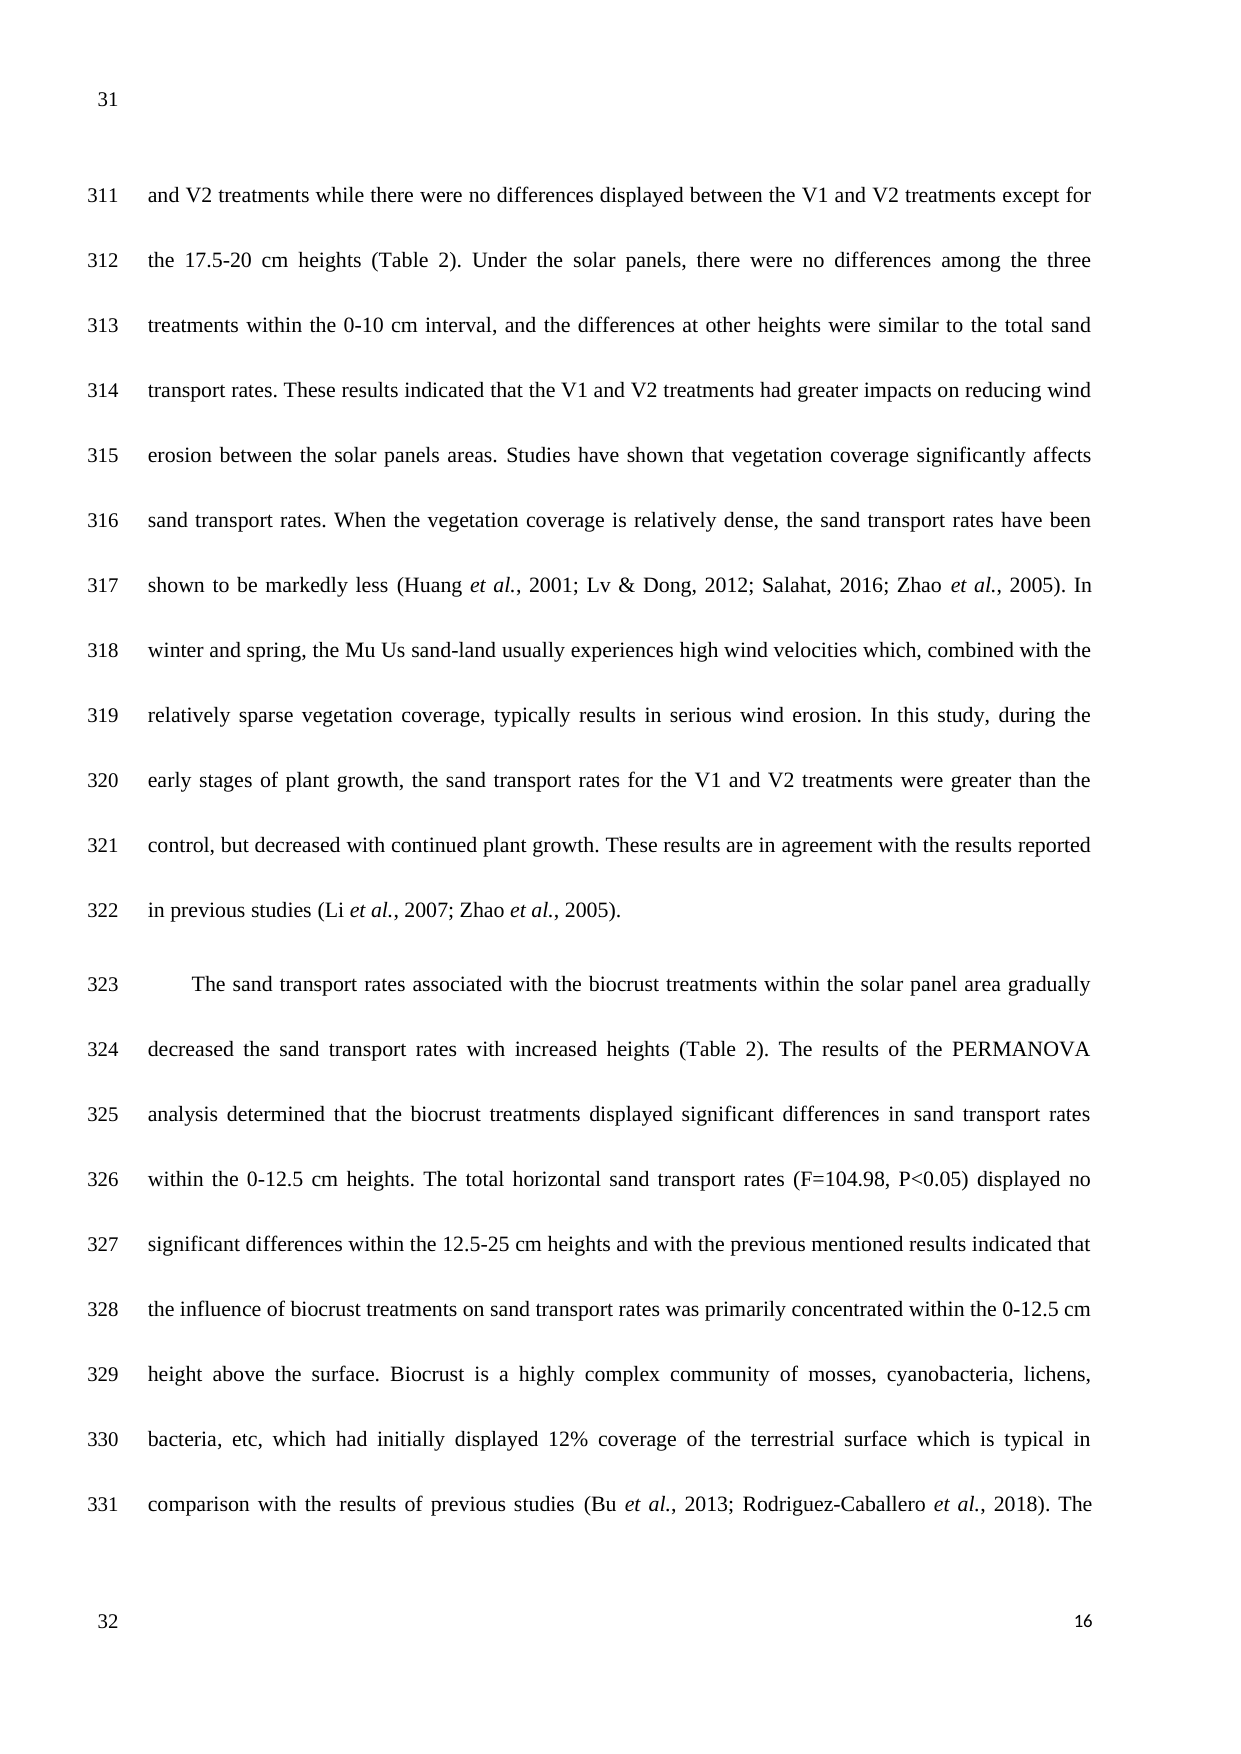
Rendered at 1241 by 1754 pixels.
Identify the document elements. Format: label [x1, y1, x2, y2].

text [148, 967, 1092, 1520]
text [148, 178, 1092, 926]
